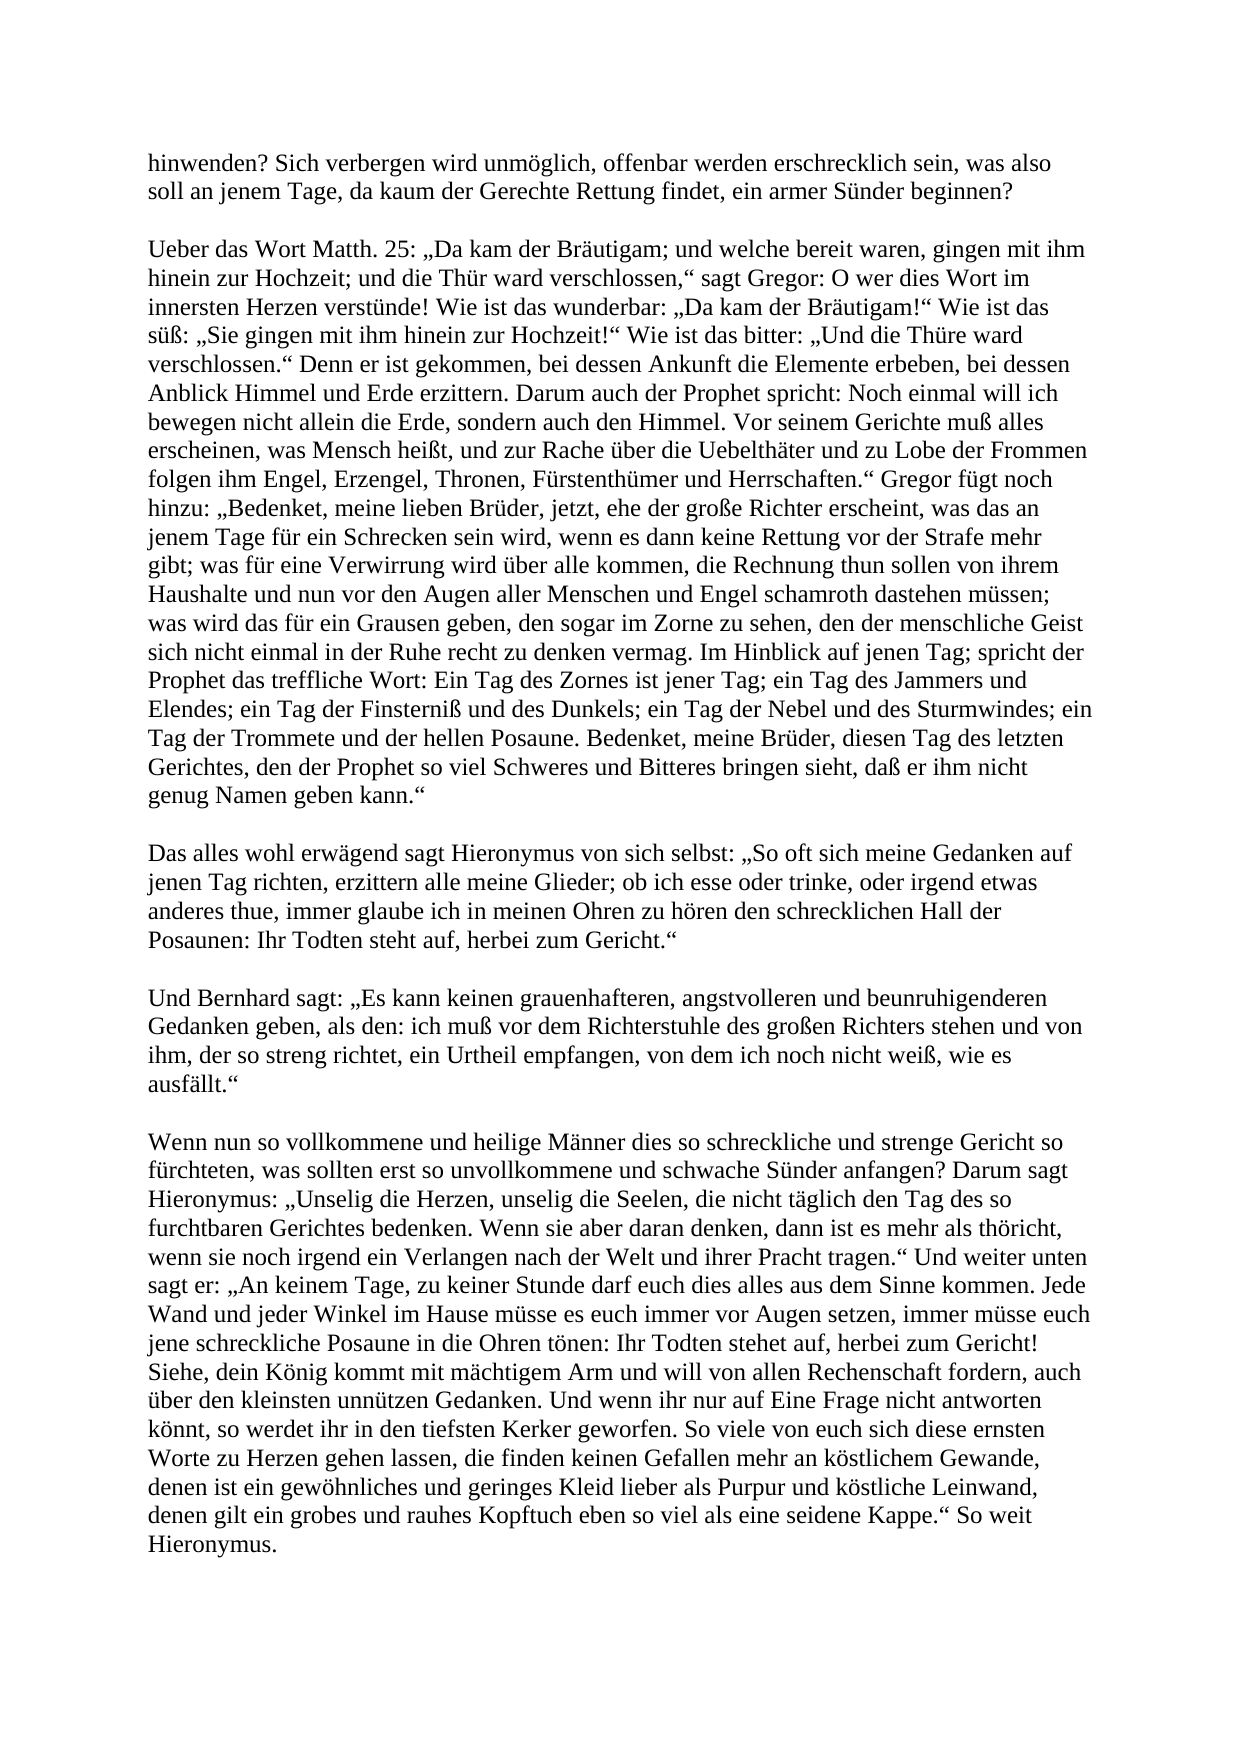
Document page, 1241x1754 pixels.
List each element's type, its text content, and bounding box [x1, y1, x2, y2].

text Und Bernhard sagt: „Es kann keinen grauenhafteren, angstvolleren und beunruhigenderen Gedanken geben, als den: ich muß vor dem Richterstuhle des großen Richters stehen und von ihm, der so streng richtet, ein Urtheil empfangen, von dem ich noch nicht weiß, wie es ausfällt.“ [148, 983, 1093, 1098]
text Das alles wohl erwägend sagt Hieronymus von sich selbst: „So oft sich meine Gedanken auf jenen Tag richten, erzittern alle meine Glieder; ob ich esse oder trinke, oder irgend etwas anderes thue, immer glaube ich in meinen Ohren zu hören den schrecklichen Hall der Posaunen: Ihr Todten steht auf, herbei zum Gericht.“ [148, 838, 1093, 953]
text Wenn nun so vollkommene und heilige Männer dies so schreckliche und strenge Gericht so fürchteten, was sollten erst so unvollkommene und schwache Sünder anfangen? Darum sagt Hieronymus: „Unselig die Herzen, unselig die Seelen, die nicht täglich den Tag des so furchtbaren Gerichtes bedenken. Wenn sie aber daran denken, dann ist es mehr als thöricht, wenn sie noch irgend ein Verlangen nach der Welt und ihrer Pracht tragen.“ Und weiter unten sagt er: „An keinem Tage, zu keiner Stunde darf euch dies alles aus dem Sinne kommen. Jede Wand und jeder Winkel im Hause müsse es euch immer vor Augen setzen, immer müsse euch jene schreckliche Posaune in die Ohren tönen: Ihr Todten stehet auf, herbei zum Gericht! Siehe, dein König kommt mit mächtigem Arm und will von allen Rechenschaft fordern, auch über den kleinsten unnützen Gedanken. Und wenn ihr nur auf Eine Frage nicht antworten könnt, so werdet ihr in den tiefsten Kerker geworfen. So viele von euch sich diese ernsten Worte zu Herzen gehen lassen, die finden keinen Gefallen mehr an köstlichem Gewande, denen ist ein gewöhnliches und geringes Kleid lieber als Purpur und köstliche Leinwand, denen gilt ein grobes und rauhes Kopftuch eben so viel als eine seidene Kappe.“ So weit Hieronymus. [148, 1127, 1093, 1558]
text Ueber das Wort Matth. 25: „Da kam der Bräutigam; und welche bereit waren, gingen mit ihm hinein zur Hochzeit; und die Thür ward verschlossen,“ sagt Gregor: O wer dies Wort im innersten Herzen verstünde! Wie ist das wunderbar: „Da kam der Bräutigam!“ Wie ist das süß: „Sie gingen mit ihm hinein zur Hochzeit!“ Wie ist das bitter: „Und die Thüre ward verschlossen.“ Denn er ist gekommen, bei dessen Ankunft die Elemente erbeben, bei dessen Anblick Himmel und Erde erzittern. Darum auch der Prophet spricht: Noch einmal will ich bewegen nicht allein die Erde, sondern auch den Himmel. Vor seinem Gerichte muß alles erscheinen, was Mensch heißt, und zur Rache über die Uebelthäter und zu Lobe der Frommen folgen ihm Engel, Erzengel, Thronen, Fürstenthümer und Herrschaften.“ Gregor fügt noch hinzu: „Bedenket, meine lieben Brüder, jetzt, ehe der große Richter erscheint, was das an jenem Tage für ein Schrecken sein wird, wenn es dann keine Rettung vor der Strafe mehr gibt; was für eine Verwirrung wird über alle kommen, die Rechnung thun sollen von ihrem Haushalte und nun vor den Augen aller Menschen und Engel schamroth dastehen müssen; was wird das für ein Grausen geben, den sogar im Zorne zu sehen, den der menschliche Geist sich nicht einmal in der Ruhe recht zu denken vermag. Im Hinblick auf jenen Tag; spricht der Prophet das treffliche Wort: Ein Tag des Zornes ist jener Tag; ein Tag des Jammers und Elendes; ein Tag der Finsterniß und des Dunkels; ein Tag der Nebel und des Sturmwindes; ein Tag der Trommete und der hellen Posaune. Bedenket, meine Brüder, diesen Tag des letzten Gerichtes, den der Prophet so viel Schweres und Bitteres bringen sieht, daß er ihm nicht genug Namen geben kann.“ [148, 234, 1093, 809]
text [148, 148, 1093, 205]
